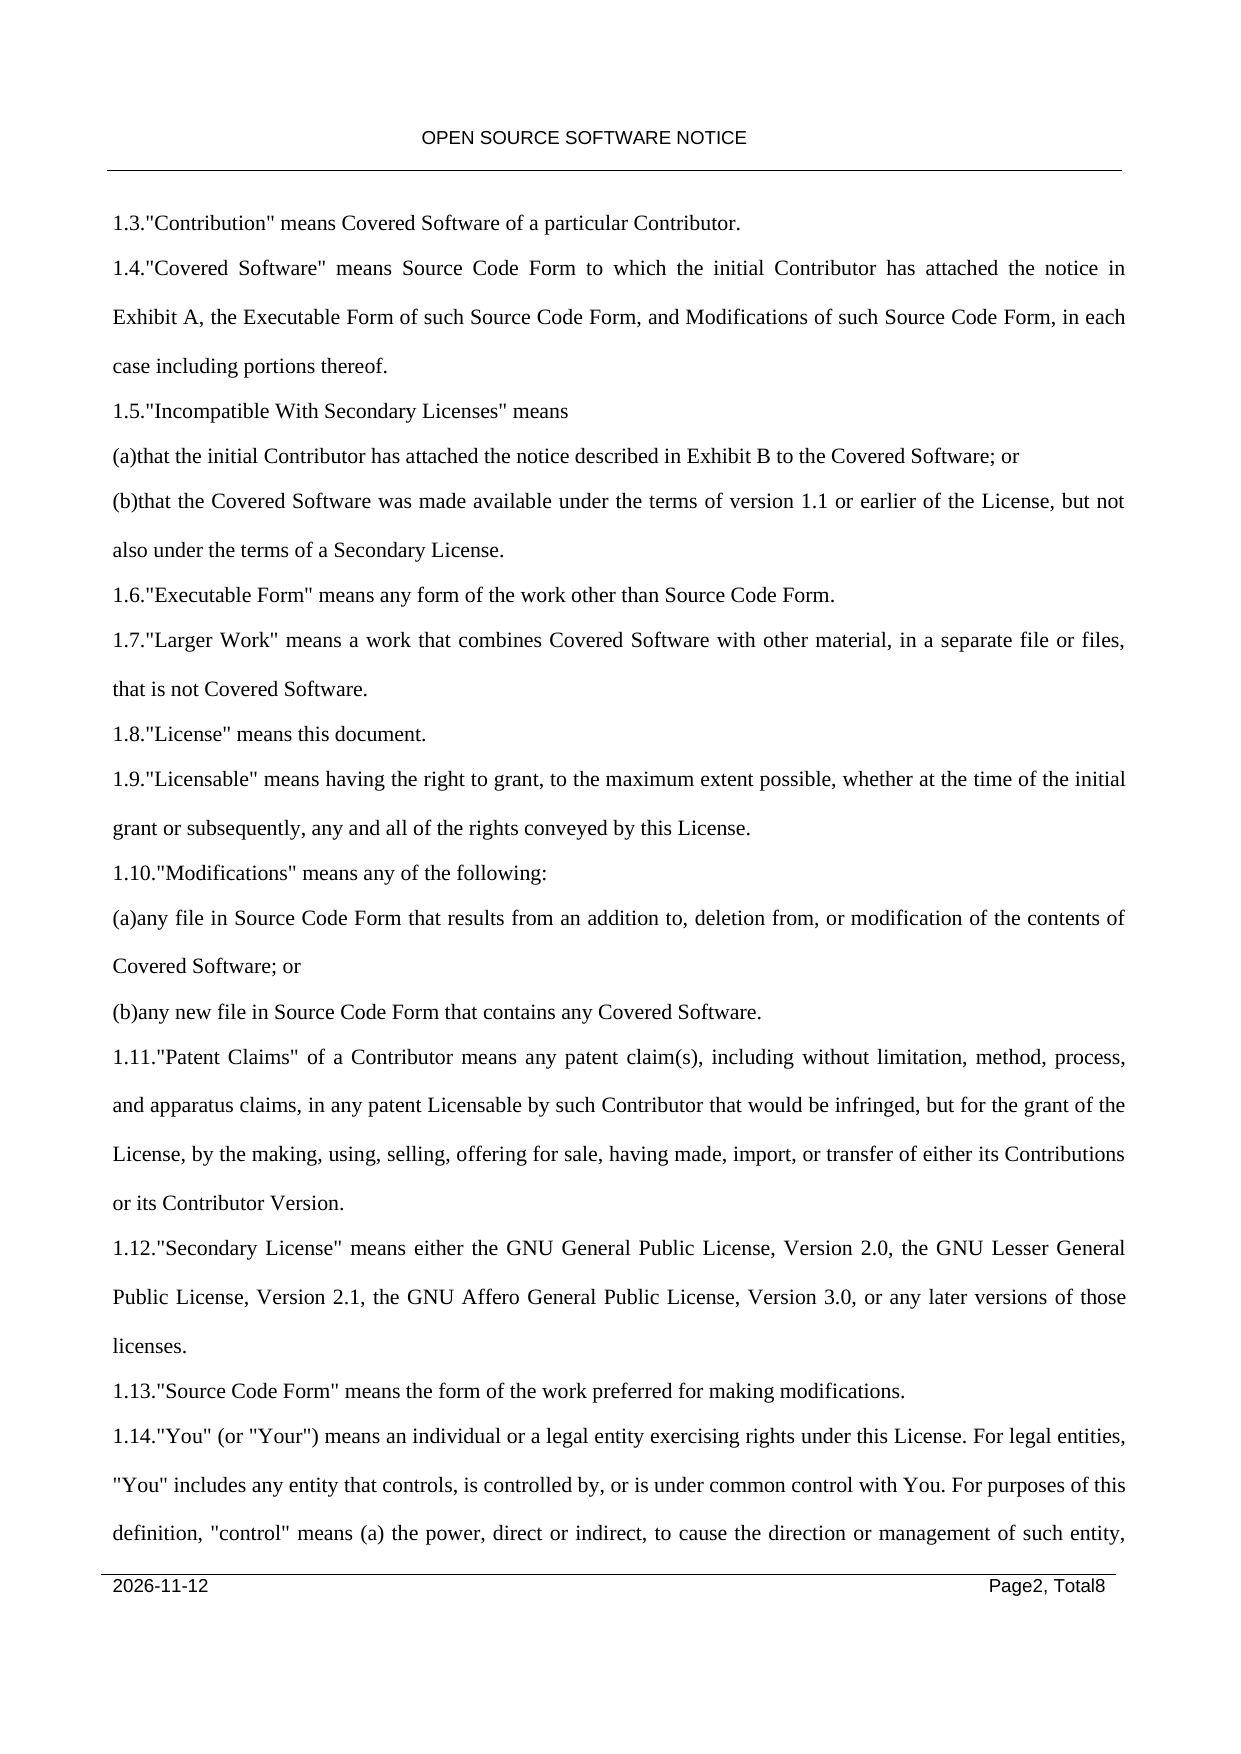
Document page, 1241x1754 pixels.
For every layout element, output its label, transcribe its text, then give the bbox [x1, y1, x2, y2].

text 1.6."Executable Form" means any form of the work other than Source Code Form. [112, 578, 1128, 611]
text (a)that the initial Contributor has attached the notice described in Exhibit B to the Covered Software; or [112, 439, 1128, 472]
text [112, 1419, 1128, 1549]
text 1.3."Contribution" means Covered Software of a particular Contributor. [112, 206, 1128, 239]
text 1.11."Patent Claims" of a Contributor means any patent claim(s), including without limitation, method, process, and apparatus claims, in any patent Licensable by such Contributor that would be infringed, but for the grant of the License, by the making, using, selling, offering for sale, having made, import, or transfer of either its Contributions or its Contributor Version. [112, 1040, 1128, 1219]
text (b)that the Covered Software was made available under the terms of version 1.1 or earlier of the License, but not also under the terms of a Secondary License. [112, 484, 1128, 566]
text (b)any new file in Source Code Form that contains any Covered Software. [112, 995, 1128, 1027]
text 1.8."License" means this document. [112, 717, 1128, 749]
text 1.5."Incompatible With Secondary Licenses" means [112, 394, 1128, 427]
text 1.9."Licensable" means having the right to grant, to the maximum extent possible, whether at the time of the initial grant or subsequently, any and all of the rights conveyed by this License. [112, 762, 1128, 843]
text 1.10."Modifications" means any of the following: [112, 856, 1128, 888]
text 1.12."Secondary License" means either the GNU General Public License, Version 2.0, the GNU Lesser General Public License, Version 2.1, the GNU Affero General Public License, Version 3.0, or any later versions of those licenses. [112, 1231, 1128, 1361]
text (a)any file in Source Code Form that results from an addition to, deletion from, or modification of the contents of Covered Software; or [112, 901, 1128, 982]
text 1.7."Larger Work" means a work that combines Covered Software with other material, in a separate file or files, that is not Covered Software. [112, 623, 1128, 704]
text 1.4."Covered Software" means Source Code Form to which the initial Contributor has attached the notice in Exhibit A, the Executable Form of such Source Code Form, and Modifications of such Source Code Form, in each case including portions thereof. [112, 251, 1128, 381]
text 1.13."Source Code Form" means the form of the work preferred for making modifications. [112, 1374, 1128, 1407]
